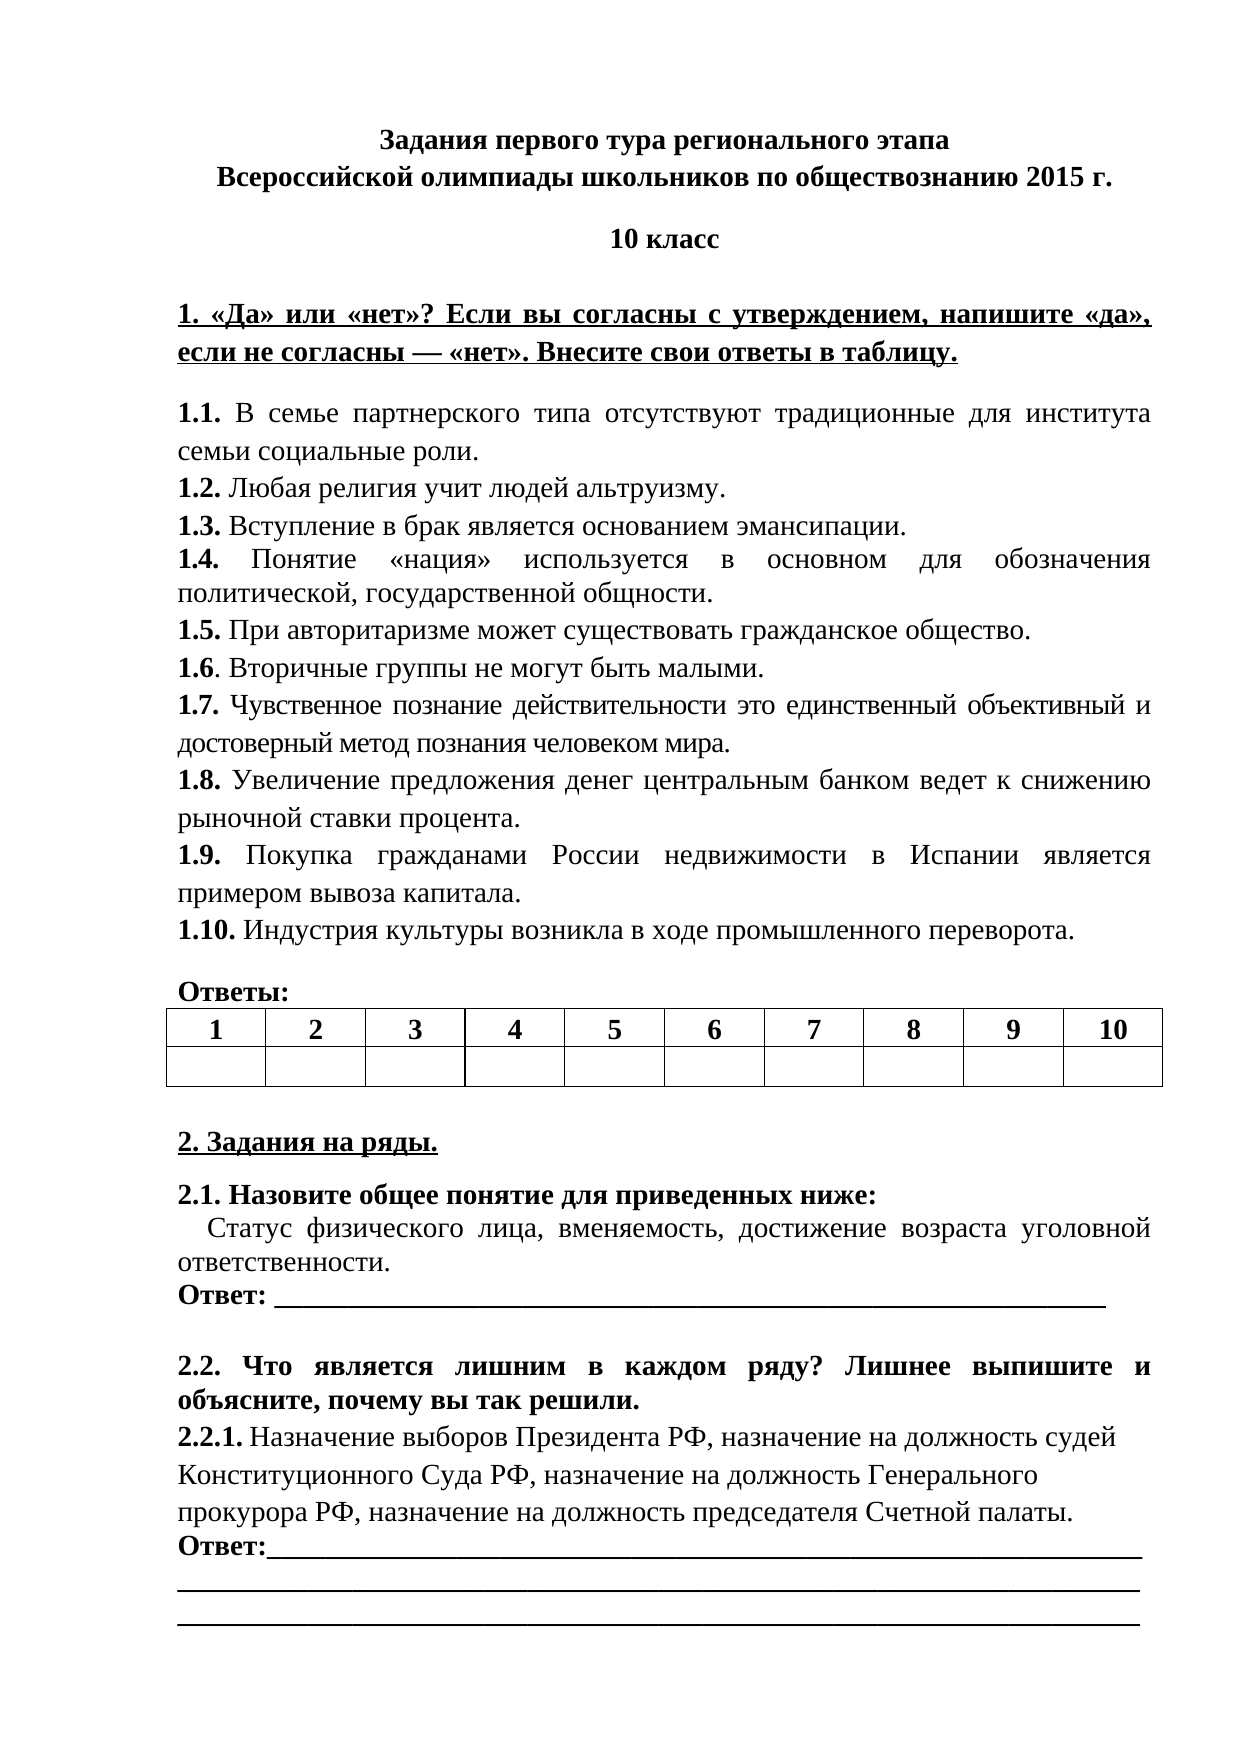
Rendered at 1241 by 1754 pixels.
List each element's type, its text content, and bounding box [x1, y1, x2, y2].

table_cell [864, 1047, 963, 1086]
table_cell [665, 1047, 764, 1086]
text Статус физического лица, вменяемость, достижение возраста уголовной ответственности. [177, 1210, 1152, 1277]
text 2. Задания на ряды. [177, 1124, 1152, 1158]
text 1.9. Покупка гражданами России недвижимости в Испании является примером вывоза капитала. [177, 833, 1152, 908]
text Ответ: _________________________________________________________ [177, 1277, 1152, 1311]
text 1.7. Чувственное познание действительности это единственный объективный и достоверный метод познания человеком мира. [177, 683, 1152, 758]
text Ответы: [177, 970, 1152, 1007]
text 10 класс [177, 217, 1152, 255]
table_cell [1064, 1047, 1162, 1086]
text Ответ:____________________________________________________________ ____________________________________________________________________________________________________________________________________ [177, 1528, 1152, 1629]
text 2.2. Что является лишним в каждом ряду? Лишнее выпишите и объясните, почему вы так решили. [177, 1348, 1152, 1416]
table_header 6 [665, 1009, 764, 1046]
text 2.2.1. Назначение выборов Президента РФ, назначение на должность судей Конституционного Суда РФ, назначение на должность Генерального прокурора РФ, назначение на должность председателя Счетной палаты. [177, 1416, 1152, 1528]
table_header 2 [266, 1009, 365, 1046]
table_header 1 [167, 1009, 265, 1046]
table_header 8 [864, 1009, 963, 1046]
text 1.6. Вторичные группы не могут быть малыми. [177, 646, 1152, 683]
table_cell [167, 1047, 265, 1086]
table_cell [266, 1047, 365, 1086]
table_cell [466, 1047, 564, 1086]
text 1.1. В семье партнерского типа отсутствуют традиционные для института семьи социальные роли. [177, 391, 1152, 466]
text 1.3. Вступление в брак является основанием эмансипации. [177, 504, 1152, 541]
table_header 9 [964, 1009, 1063, 1046]
table_header 3 [366, 1009, 464, 1046]
table_header 4 [466, 1009, 564, 1046]
table_header 7 [765, 1009, 863, 1046]
text 1.4. Понятие «нация» используется в основном для обозначения политической, государственной общности. [177, 541, 1152, 608]
table_cell [964, 1047, 1063, 1086]
table_cell [366, 1047, 464, 1086]
text 1.5. При авторитаризме может существовать гражданское общество. [177, 608, 1152, 646]
table_cell [565, 1047, 664, 1086]
table_header 5 [565, 1009, 664, 1046]
text Задания первого тура регионального этапа Всероссийской олимпиады школьников по обществознанию 2015 г. [177, 118, 1152, 193]
text 1.2. Любая религия учит людей альтруизму. [177, 466, 1152, 504]
table_header 10 [1064, 1009, 1162, 1046]
text 1.8. Увеличение предложения денег центральным банком ведет к снижению рыночной ставки процента. [177, 758, 1152, 833]
text 1. «Да» или «нет»? Если вы согласны с утверждением, напишите «да», если не согласны — «нет». Внесите свои ответы в таблицу. [177, 292, 1152, 325]
text 1. «Да» или «нет»? Если вы согласны с утверждением, напишите «да», если не согласны — «нет». Внесите свои ответы в таблицу. [177, 326, 1152, 367]
text 1.10. Индустрия культуры возникла в ходе промышленного переворота. [177, 908, 1152, 946]
text 2.1. Назовите общее понятие для приведенных ниже: [177, 1177, 1152, 1210]
table_cell [765, 1047, 863, 1086]
